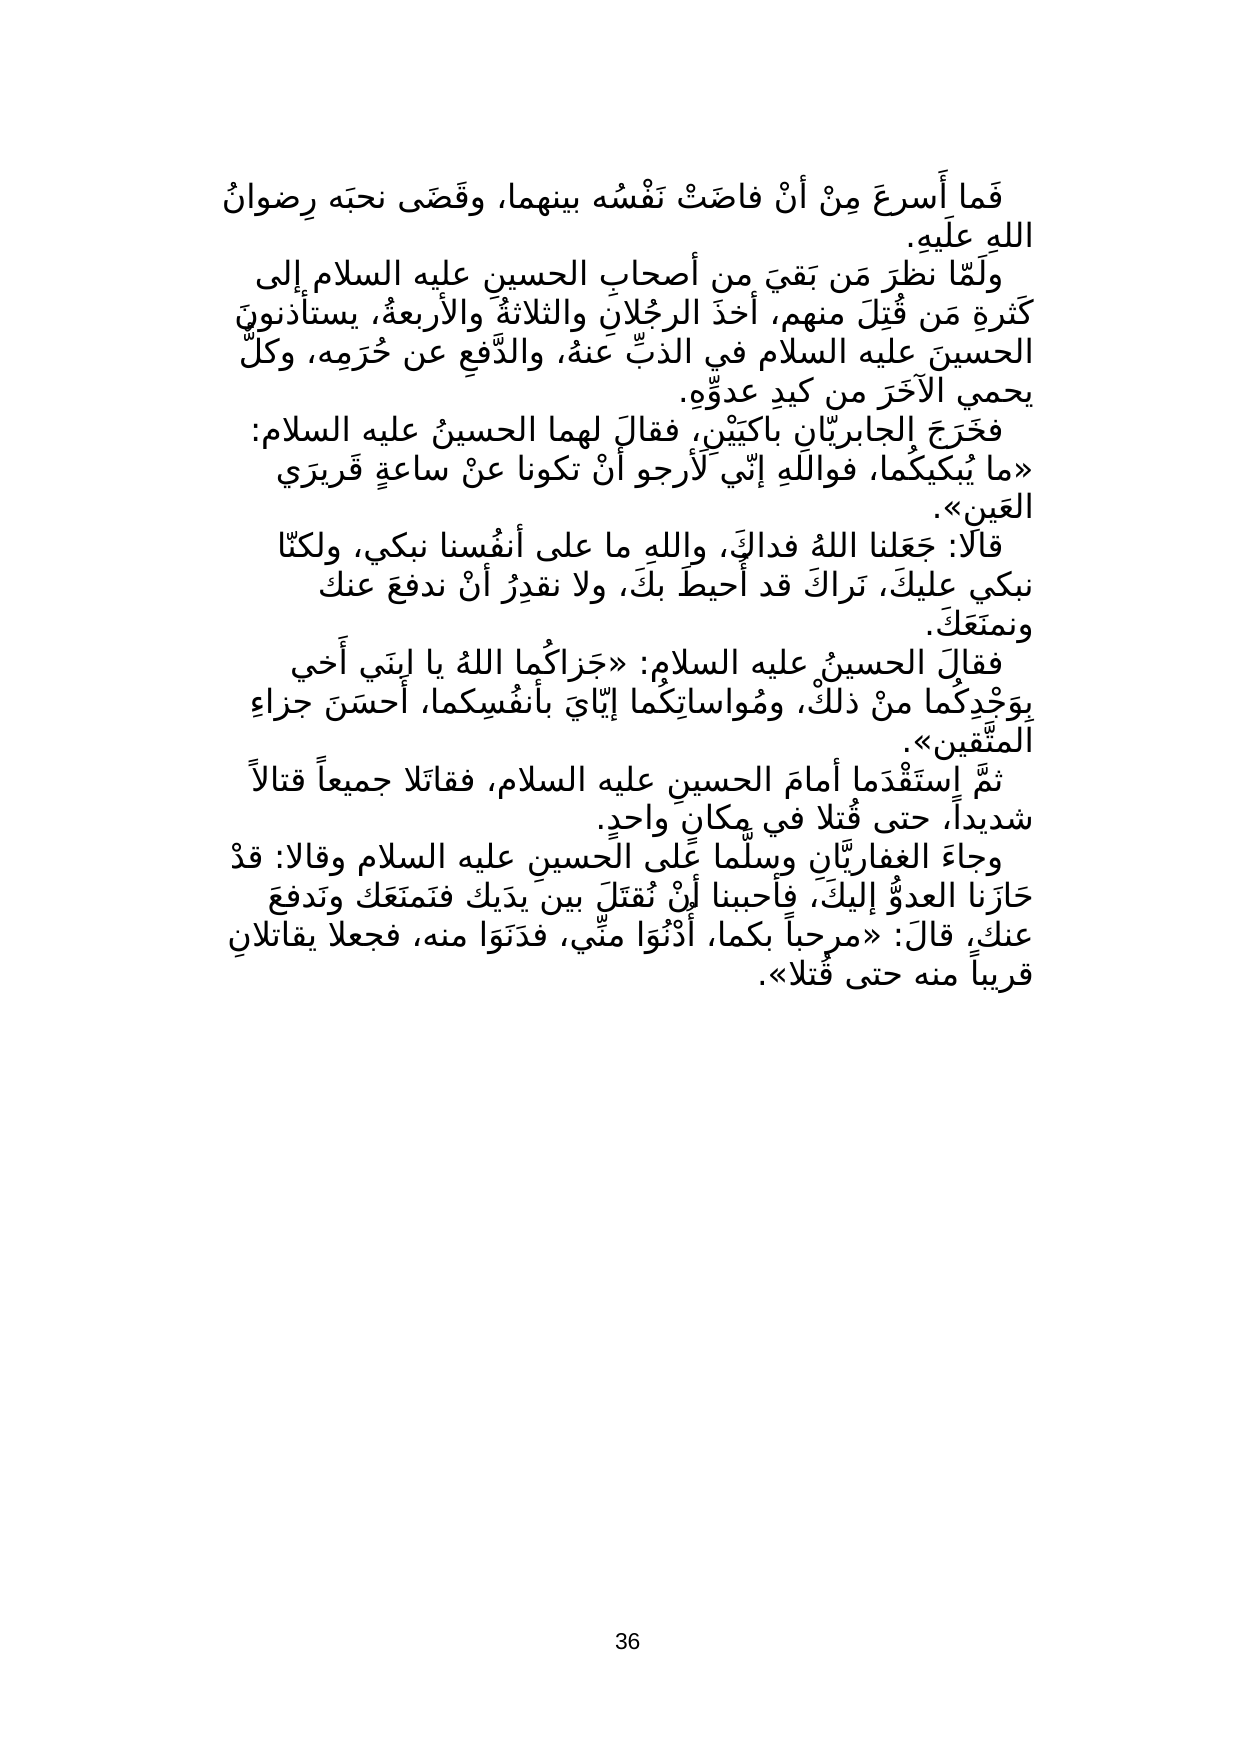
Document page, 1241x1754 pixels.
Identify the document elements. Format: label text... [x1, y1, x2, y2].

text وجاءَ الغفاريَّانِ وسلَّما على الحسينِ عليه السلام وقالا: قدْ حَازَنا العدوُّ إليكَ، فأحببنا أنْ نُقتَلَ بين يدَيك فنَمنَعَك ونَدفعَ عنك، قالَ: «مرحباً بكما، أُدْنُوَا منِّي، فدَنَوَا منه، فجعلا يقاتلانِ قريباً منه حتى قُتلا». [222, 838, 1033, 993]
text قالا: جَعَلنا اللهُ فداكَ، واللهِ ما على أنفُسنا نبكي، ولكنّا نبكي عليكَ، نَراكَ قد أُحيطَ بكَ، ولا نقدِرُ أنْ ندفعَ عنك ونمنَعَكَ. [222, 527, 1033, 643]
text فخَرَجَ الجابريّانِ باكيَيْنِ، فقالَ لهما الحسينُ عليه السلام: «ما يُبكيكُما، فواللهِ إنّي لَأرجو أنْ تكونا عنْ ساعةٍ قَريرَي العَينِ». [222, 410, 1033, 527]
text ولَمّا نظرَ مَن بَقيَ من أصحابِ الحسينِ عليه السلام إلى كَثرةِ مَن قُتِلَ منهم، أخذَ الرجُلانِ والثلاثةُ والأربعةُ، يستأذنونَ الحسينَ عليه السلام في الذبِّ عنهُ، والدَّفعِ عن حُرَمِه، وكلٌّ يحمي الآخَرَ من كيدِ عدوِّهِ. [222, 255, 1033, 410]
text فَما أَسرعَ مِنْ أنْ فاضَتْ نَفْسُه بينهما، وقَضَى نحبَه رِضوانُ اللهِ علَيهِ. [222, 177, 1033, 255]
text فقالَ الحسينُ عليه السلام: «جَزاكُما اللهُ يا ابنَي أَخي بِوَجْدِكُما منْ ذلكْ، ومُواساتِكُما إيّايَ بأنفُسِكما، أَحسَنَ جزاءِ المتَّقين». [222, 643, 1033, 760]
text ثمَّ استَقْدَما أمامَ الحسينِ عليه السلام، فقاتَلا جميعاً قتالاً شديداً، حتى قُتلا في مكانٍ واحدٍ. [222, 760, 1033, 838]
